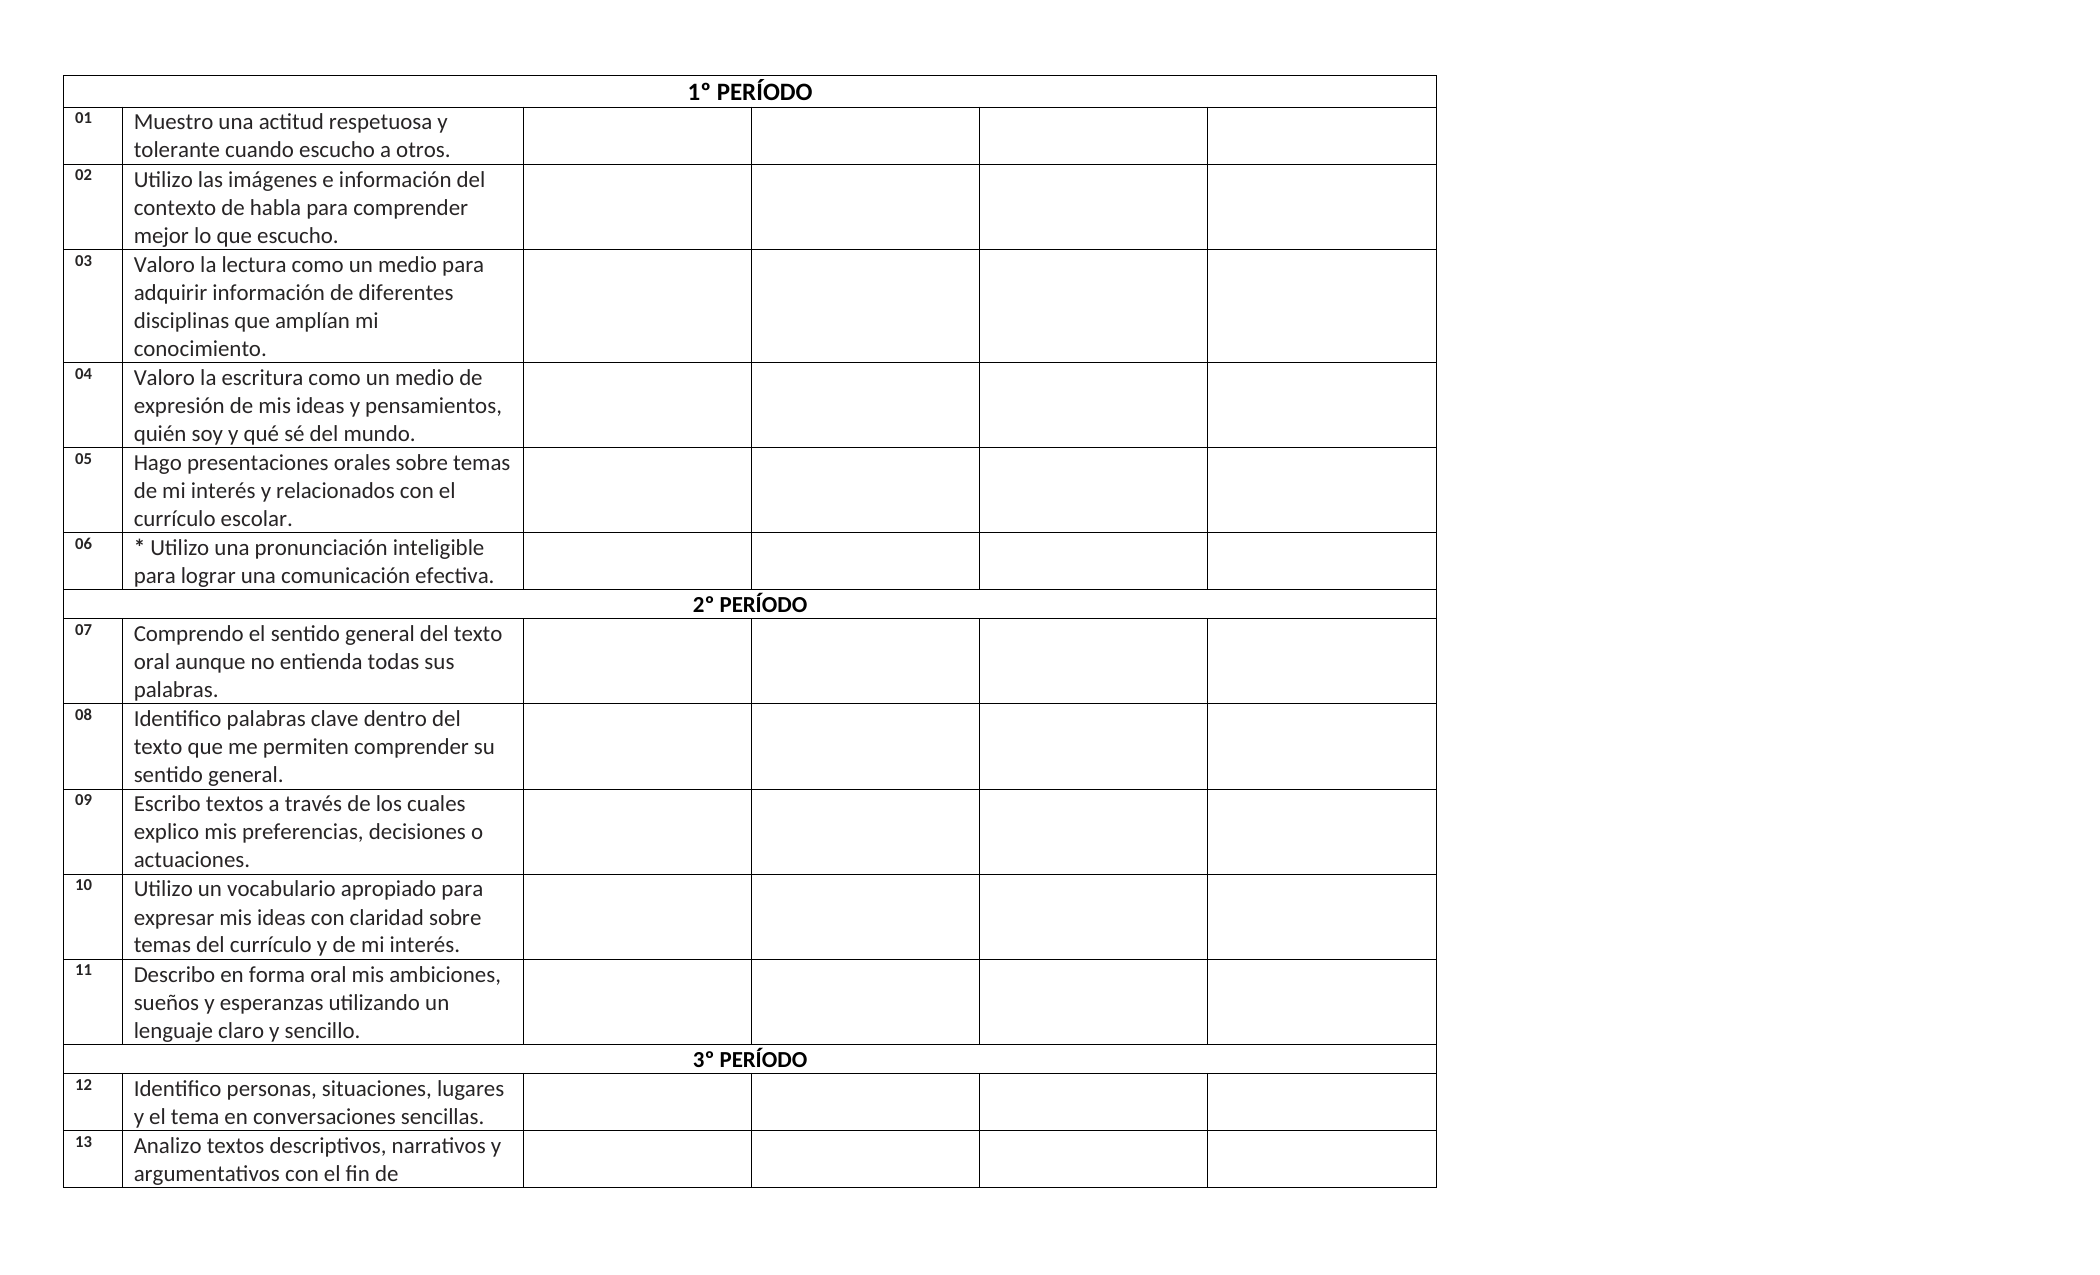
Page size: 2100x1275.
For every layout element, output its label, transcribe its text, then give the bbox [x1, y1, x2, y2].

table_cell 2º PERÍODO [64, 590, 1436, 618]
table_cell Hago presentaciones orales sobre temas de mi interés y relacionados con el currículo escolar. [123, 448, 523, 532]
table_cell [123, 1131, 523, 1187]
table_cell [1208, 619, 1436, 703]
table_cell [524, 165, 751, 249]
table_cell [980, 250, 1207, 362]
table_cell [1208, 363, 1436, 447]
table_cell [980, 363, 1207, 447]
table_cell [524, 875, 751, 959]
table_cell [1208, 875, 1436, 959]
table_cell [524, 1131, 751, 1187]
table_cell [524, 363, 751, 447]
table_cell Describo en forma oral mis ambiciones, sueños y esperanzas utilizando un lenguaje claro y sencillo. [123, 960, 523, 1044]
table_cell [524, 790, 751, 873]
table_cell [524, 1074, 751, 1130]
table_cell Escribo textos a través de los cuales explico mis preferencias, decisiones o actuaciones. [123, 790, 523, 873]
table_cell 07 [64, 619, 122, 703]
table_cell [980, 533, 1207, 589]
table_cell [1208, 165, 1436, 249]
table_cell [752, 619, 979, 703]
table_cell [980, 448, 1207, 532]
table_cell Identifico personas, situaciones, lugares y el tema en conversaciones sencillas. [123, 1074, 523, 1130]
table_cell Muestro una actitud respetuosa y tolerante cuando escucho a otros. [123, 108, 523, 164]
table_cell [1208, 533, 1436, 589]
table_cell 10 [64, 875, 122, 959]
table_cell [752, 448, 979, 532]
table_cell [752, 1074, 979, 1130]
table_cell [752, 875, 979, 959]
table_cell [980, 619, 1207, 703]
table_cell 05 [64, 448, 122, 532]
table_cell [524, 704, 751, 788]
table_cell [752, 704, 979, 788]
table_cell [1208, 108, 1436, 164]
table_cell [752, 1131, 979, 1187]
table_cell * Utilizo una pronunciación inteligible para lograr una comunicación efectiva. [123, 533, 523, 589]
table_cell Comprendo el sentido general del texto oral aunque no entienda todas sus palabras. [123, 619, 523, 703]
table_cell [1208, 960, 1436, 1044]
table_cell [1208, 250, 1436, 362]
table_cell 01 [64, 108, 122, 164]
table_cell [980, 1074, 1207, 1130]
table_cell [980, 704, 1207, 788]
table_cell 06 [64, 533, 122, 589]
table_cell [980, 875, 1207, 959]
table_cell [524, 619, 751, 703]
table_cell 03 [64, 250, 122, 362]
table_cell [524, 448, 751, 532]
table_cell 13 [64, 1131, 122, 1187]
table_cell 11 [64, 960, 122, 1044]
table_cell 1º PERÍODO [64, 76, 1436, 107]
table_cell [524, 960, 751, 1044]
table_cell [980, 790, 1207, 873]
table_cell [980, 108, 1207, 164]
table_cell [752, 250, 979, 362]
table_cell [1208, 1131, 1436, 1187]
table_cell [980, 165, 1207, 249]
table_cell Utilizo un vocabulario apropiado para expresar mis ideas con claridad sobre temas del currículo y de mi interés. [123, 875, 523, 959]
table_cell [1208, 704, 1436, 788]
table_cell [980, 960, 1207, 1044]
table_cell [752, 108, 979, 164]
table_cell Identifico palabras clave dentro del texto que me permiten comprender su sentido general. [123, 704, 523, 788]
table_cell 12 [64, 1074, 122, 1130]
table_cell [524, 250, 751, 362]
table_cell [1208, 448, 1436, 532]
table_cell 08 [64, 704, 122, 788]
table_cell [752, 363, 979, 447]
table_cell 02 [64, 165, 122, 249]
table_cell [1208, 790, 1436, 873]
table_cell [524, 108, 751, 164]
table_cell [752, 960, 979, 1044]
table_cell [980, 1131, 1207, 1187]
table_cell 3º PERÍODO [64, 1045, 1436, 1073]
table_cell [752, 790, 979, 873]
table_cell Valoro la lectura como un medio para adquirir información de diferentes disciplinas que amplían mi conocimiento. [123, 250, 523, 362]
table_cell 04 [64, 363, 122, 447]
table_cell [752, 165, 979, 249]
table_cell [752, 533, 979, 589]
table_cell Utilizo las imágenes e información del contexto de habla para comprender mejor lo que escucho. [123, 165, 523, 249]
table_cell [524, 533, 751, 589]
table_cell 09 [64, 790, 122, 873]
table_cell Valoro la escritura como un medio de expresión de mis ideas y pensamientos, quién soy y qué sé del mundo. [123, 363, 523, 447]
table_cell [1208, 1074, 1436, 1130]
